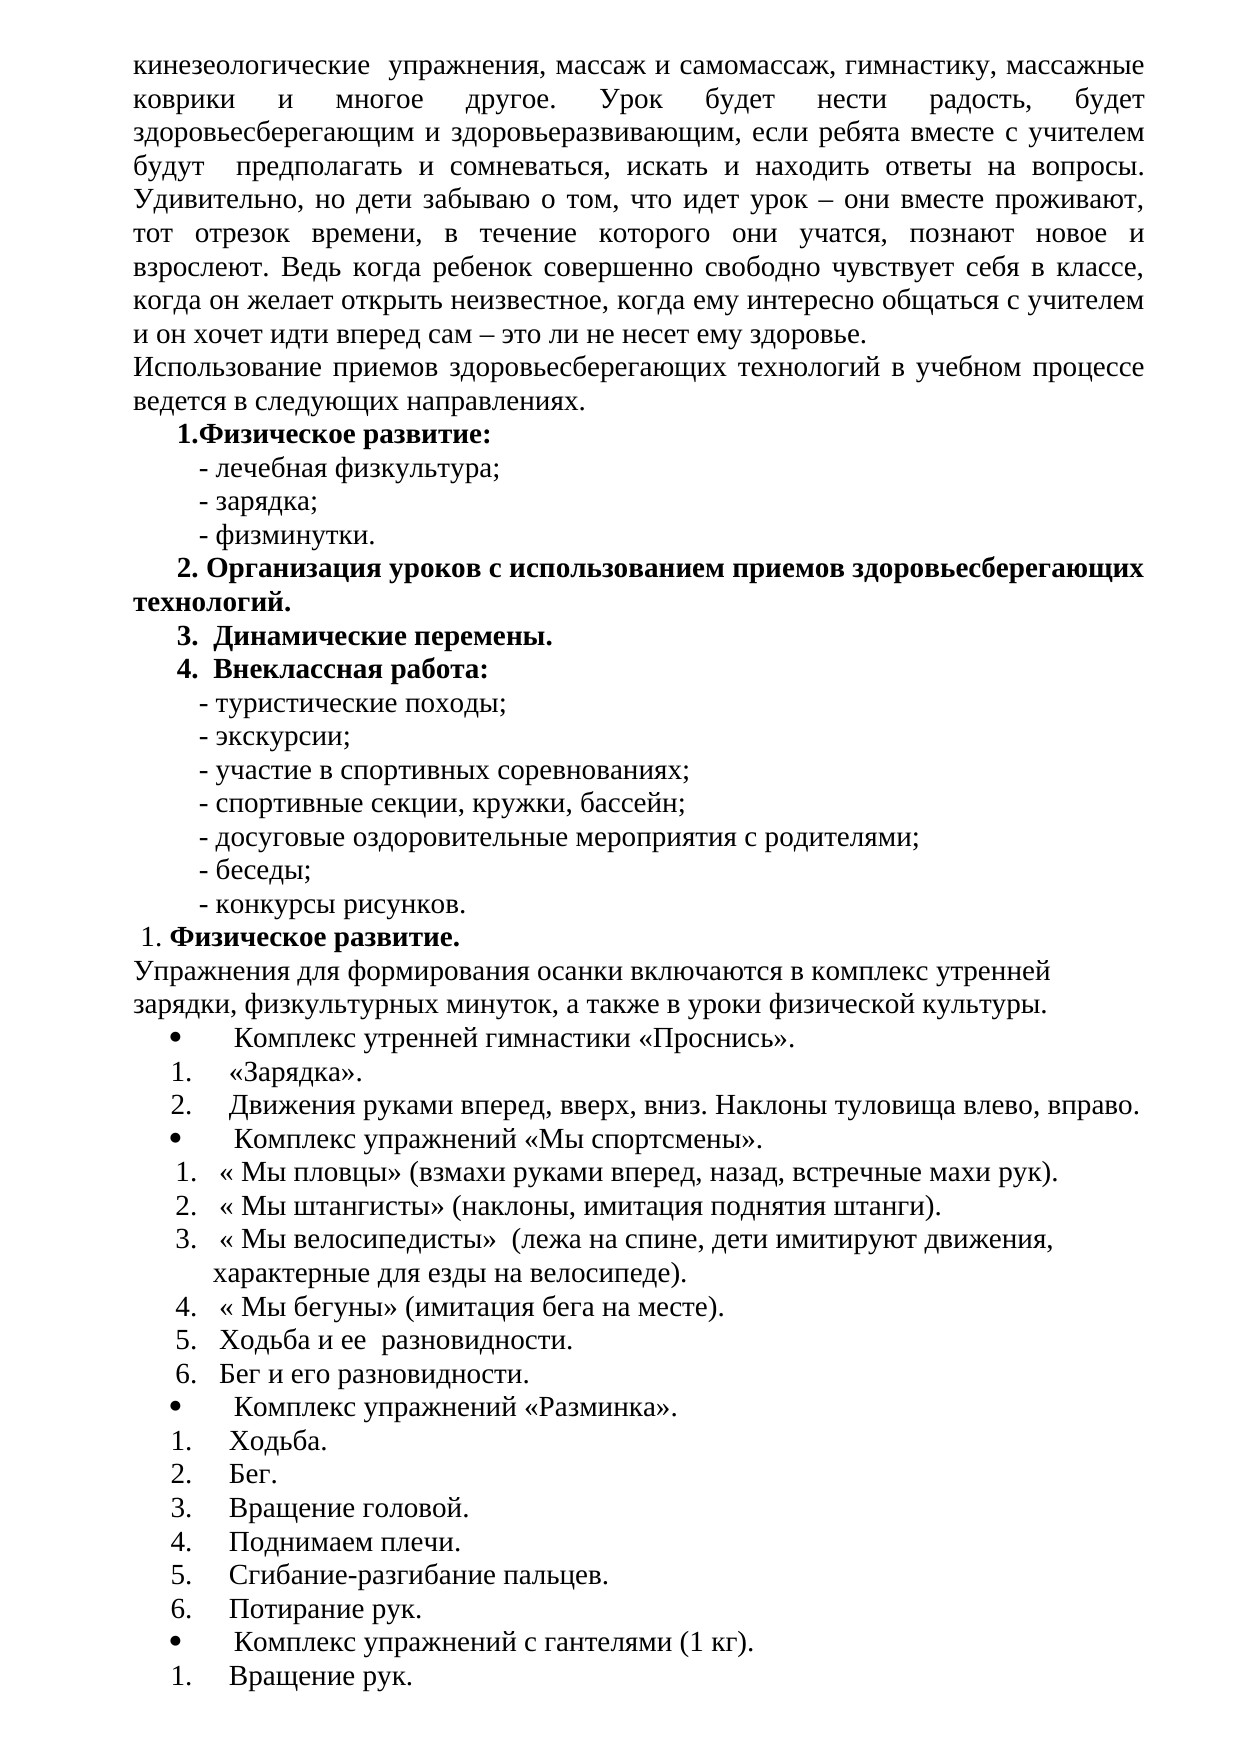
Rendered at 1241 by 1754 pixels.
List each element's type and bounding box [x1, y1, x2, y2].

table_header [130, 44, 1148, 1694]
